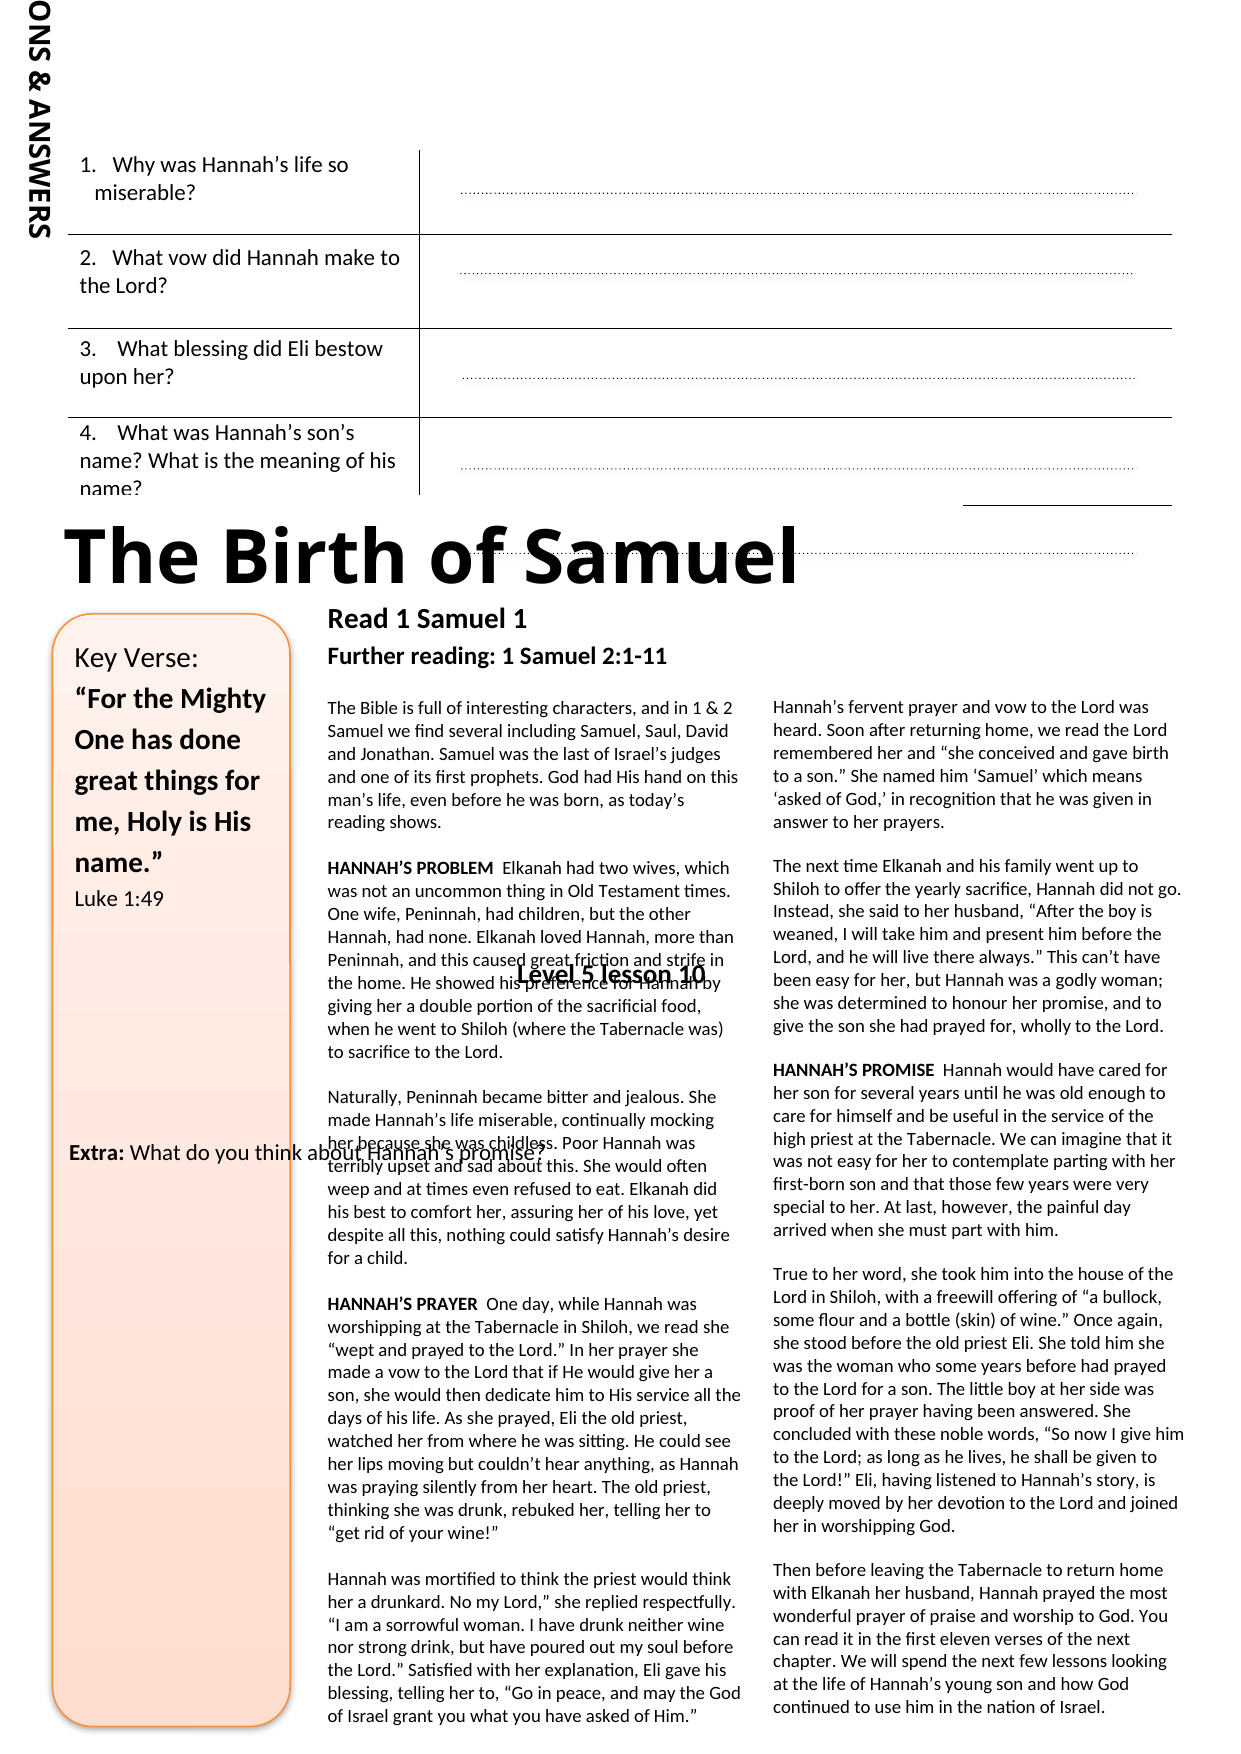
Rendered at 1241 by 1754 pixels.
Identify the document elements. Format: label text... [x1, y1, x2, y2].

table_cell [420, 235, 1172, 328]
table_header [420, 150, 1172, 234]
table_cell [420, 418, 1172, 505]
table_cell [420, 329, 1172, 417]
table_header 1. Why was Hannah’s life so miserable? [68, 150, 419, 234]
table_cell [963, 506, 1172, 611]
table_cell 4. What was Hannah’s son’s name? What is the meaning of his name? [68, 418, 419, 495]
table_cell 2. What vow did Hannah make to the Lord? [68, 235, 419, 328]
table_cell 3. What blessing did Eli bestow upon her? [68, 329, 419, 417]
